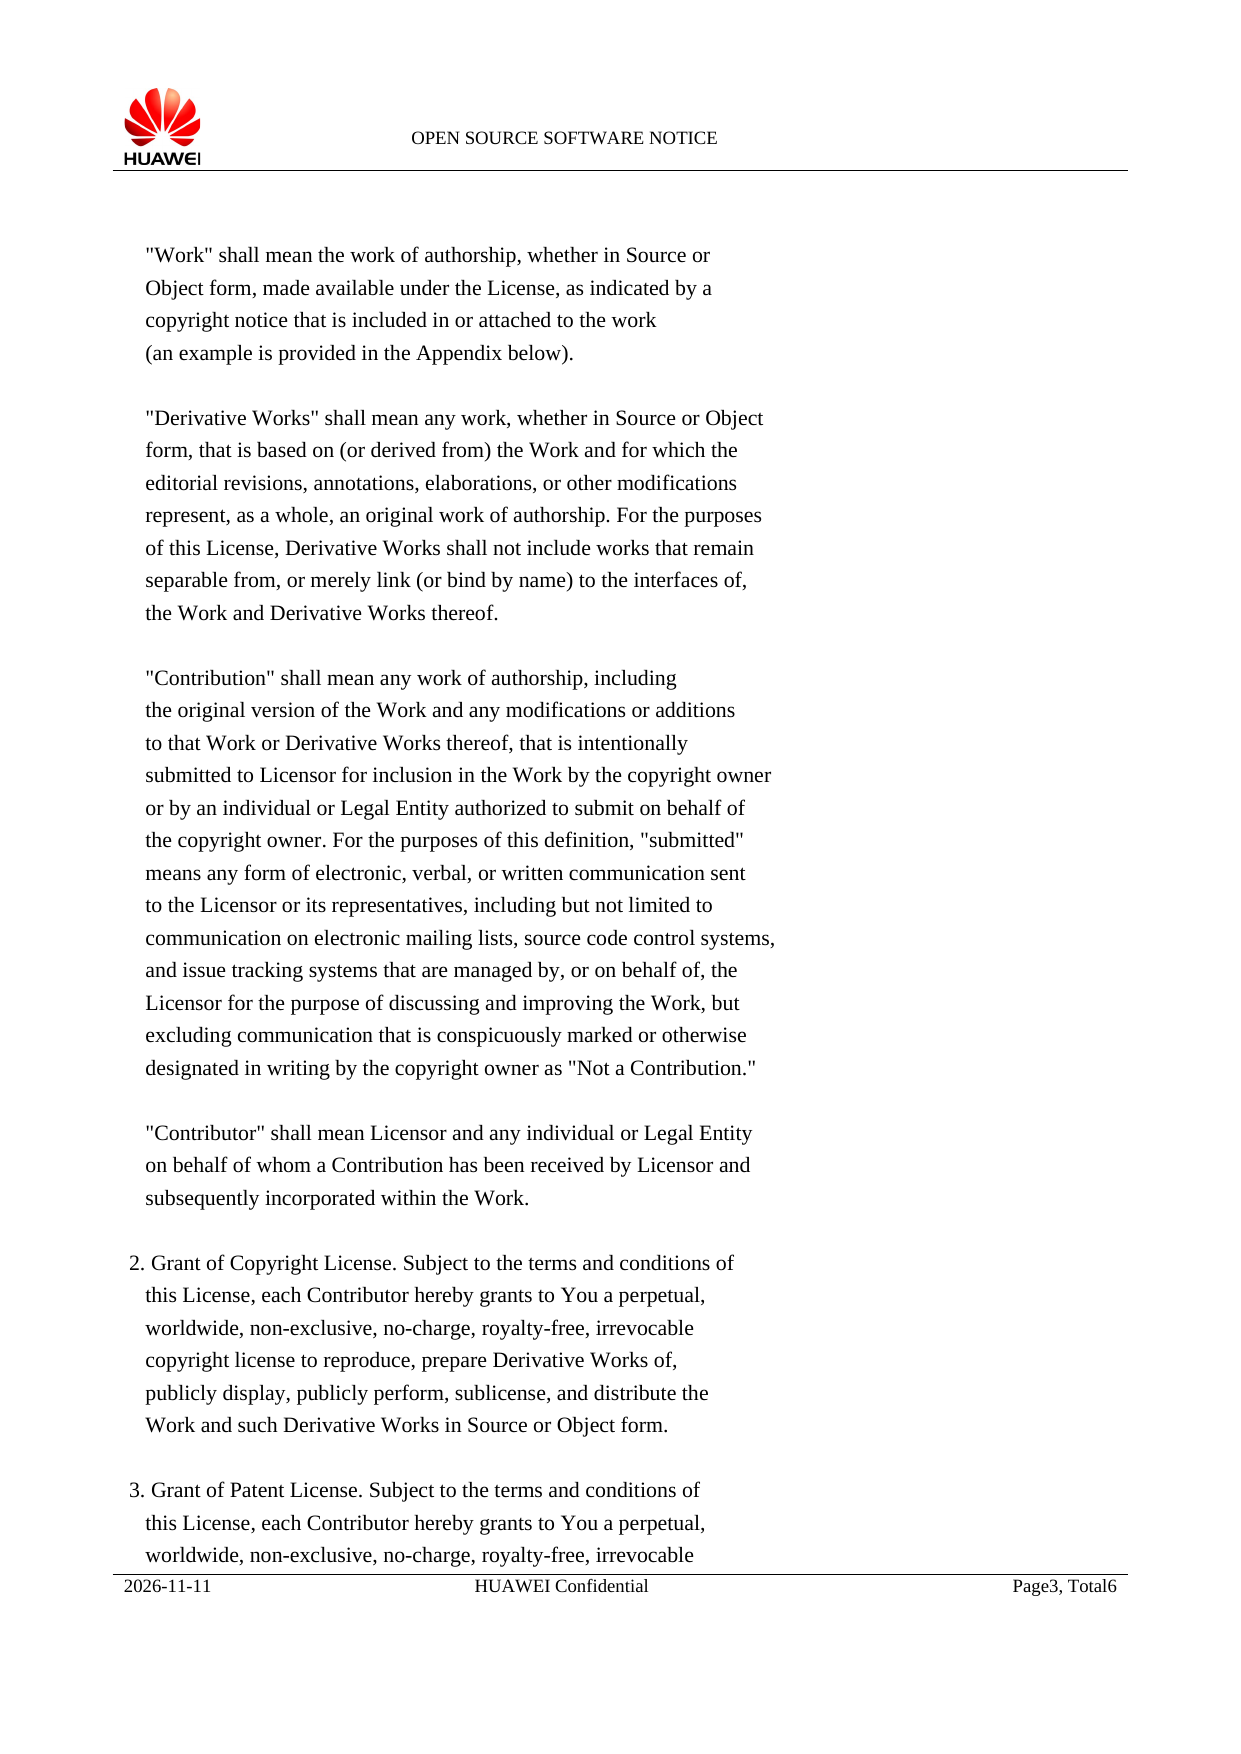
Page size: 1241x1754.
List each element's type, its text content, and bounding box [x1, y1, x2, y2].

picture [124, 88, 201, 165]
